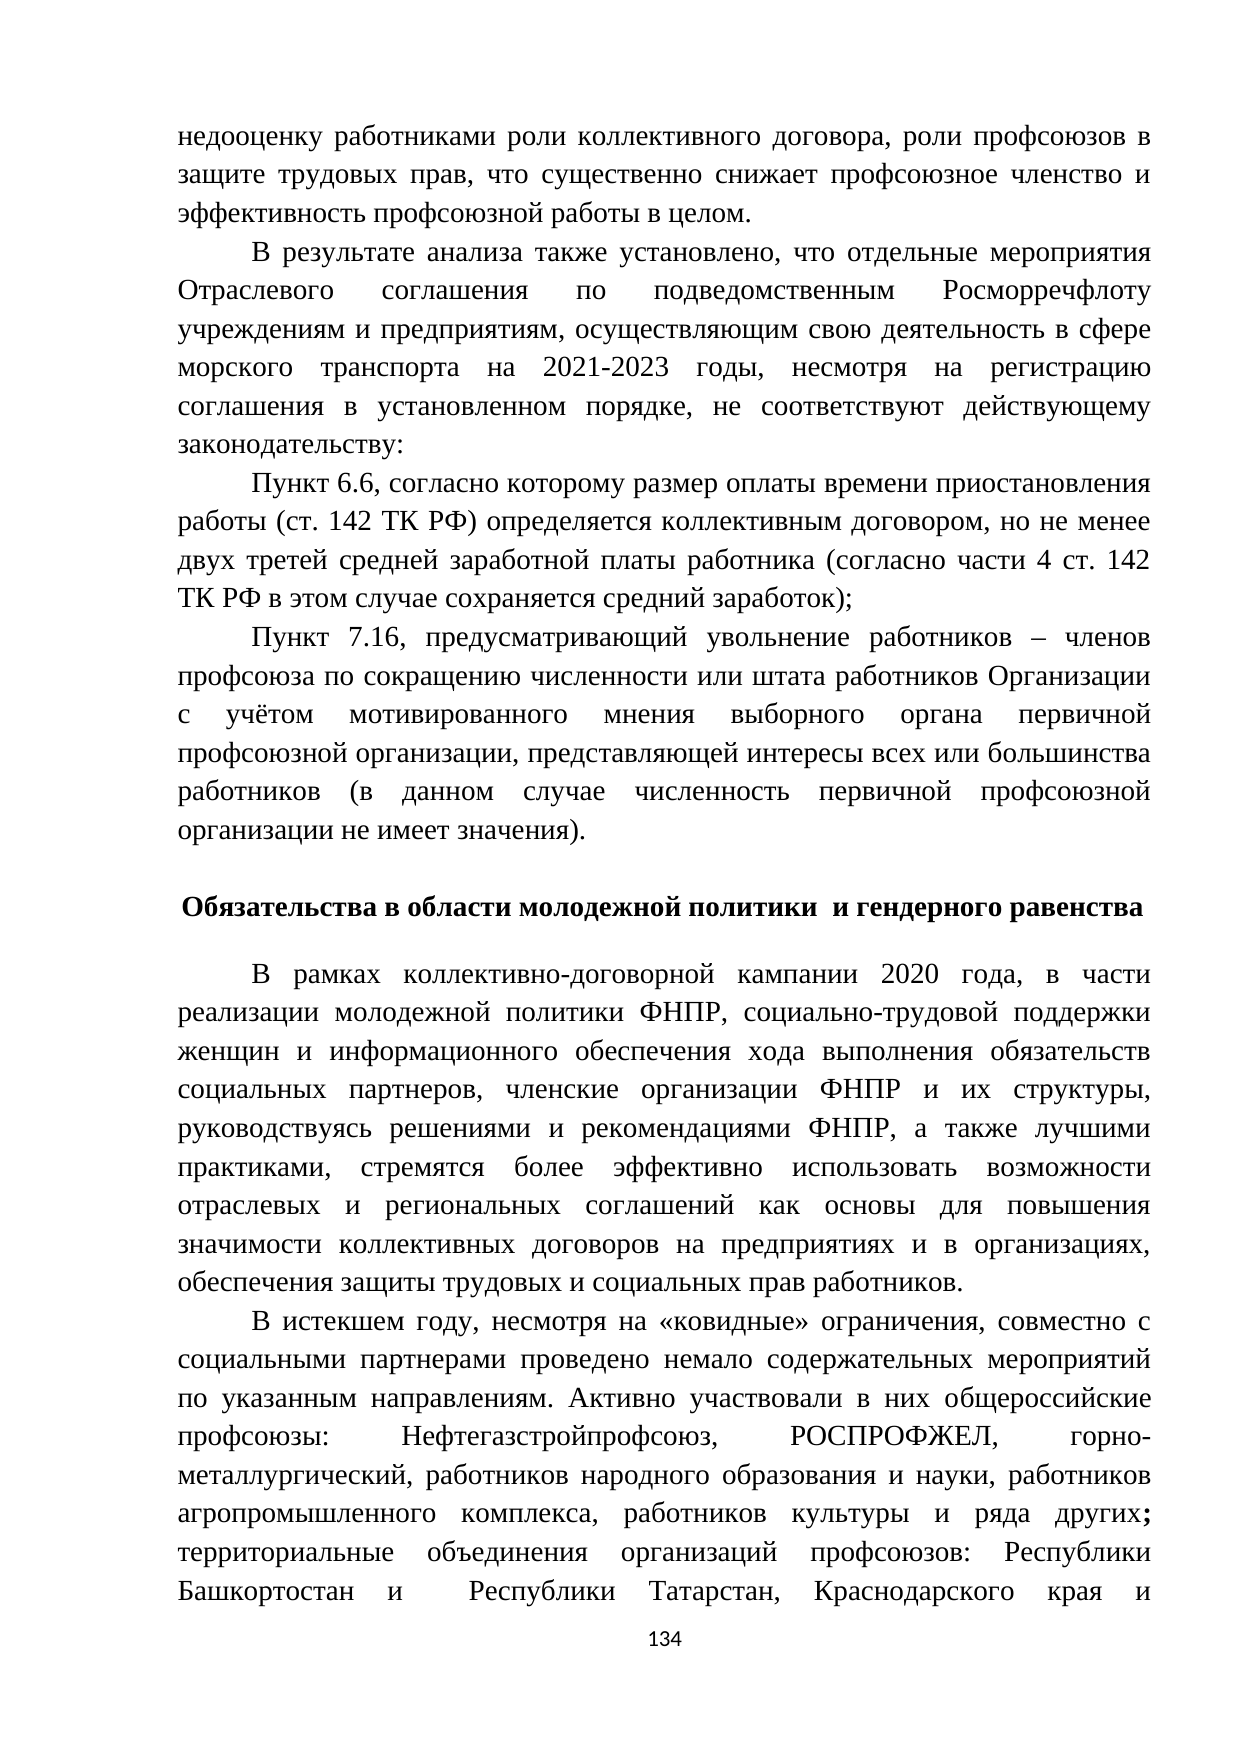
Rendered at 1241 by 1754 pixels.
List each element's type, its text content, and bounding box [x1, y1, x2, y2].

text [177, 1303, 1152, 1606]
text Обязательства в области молодежной политики и гендерного равенства [175, 889, 1149, 922]
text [177, 118, 1152, 229]
text В рамках коллективно-договорной кампании 2020 года, в части реализации молодежной политики ФНПР, социально-трудовой поддержки женщин и информационного обеспечения хода выполнения обязательств социальных партнеров, членские организации ФНПР и их структуры, руководствуясь решениями и рекомендациями ФНПР, а также лучшими практиками, стремятся более эффективно использовать возможности отраслевых и региональных соглашений как основы для повышения значимости коллективных договоров на предприятиях и в организациях, обеспечения защиты трудовых и социальных прав работников. [177, 956, 1152, 1298]
text Пункт 6.6, согласно которому размер оплаты времени приостановления работы (ст. 142 ТК РФ) определяется коллективным договором, но не менее двух третей средней заработной платы работника (согласно части 4 ст. 142 ТК РФ в этом случае сохраняется средний заработок); [177, 465, 1152, 614]
text В результате анализа также установлено, что отдельные мероприятия Отраслевого соглашения по подведомственным Росморречфлоту учреждениям и предприятиям, осуществляющим свою деятельность в сфере морского транспорта на 2021-2023 годы, несмотря на регистрацию соглашения в установленном порядке, не соответствуют действующему законодательству: [177, 234, 1152, 460]
text Пункт 7.16, предусматривающий увольнение работников – членов профсоюза по сокращению численности или штата работников Организации с учётом мотивированного мнения выборного органа первичной профсоюзной организации, представляющей интересы всех или большинства работников (в данном случае численность первичной профсоюзной организации не имеет значения). [177, 619, 1152, 845]
